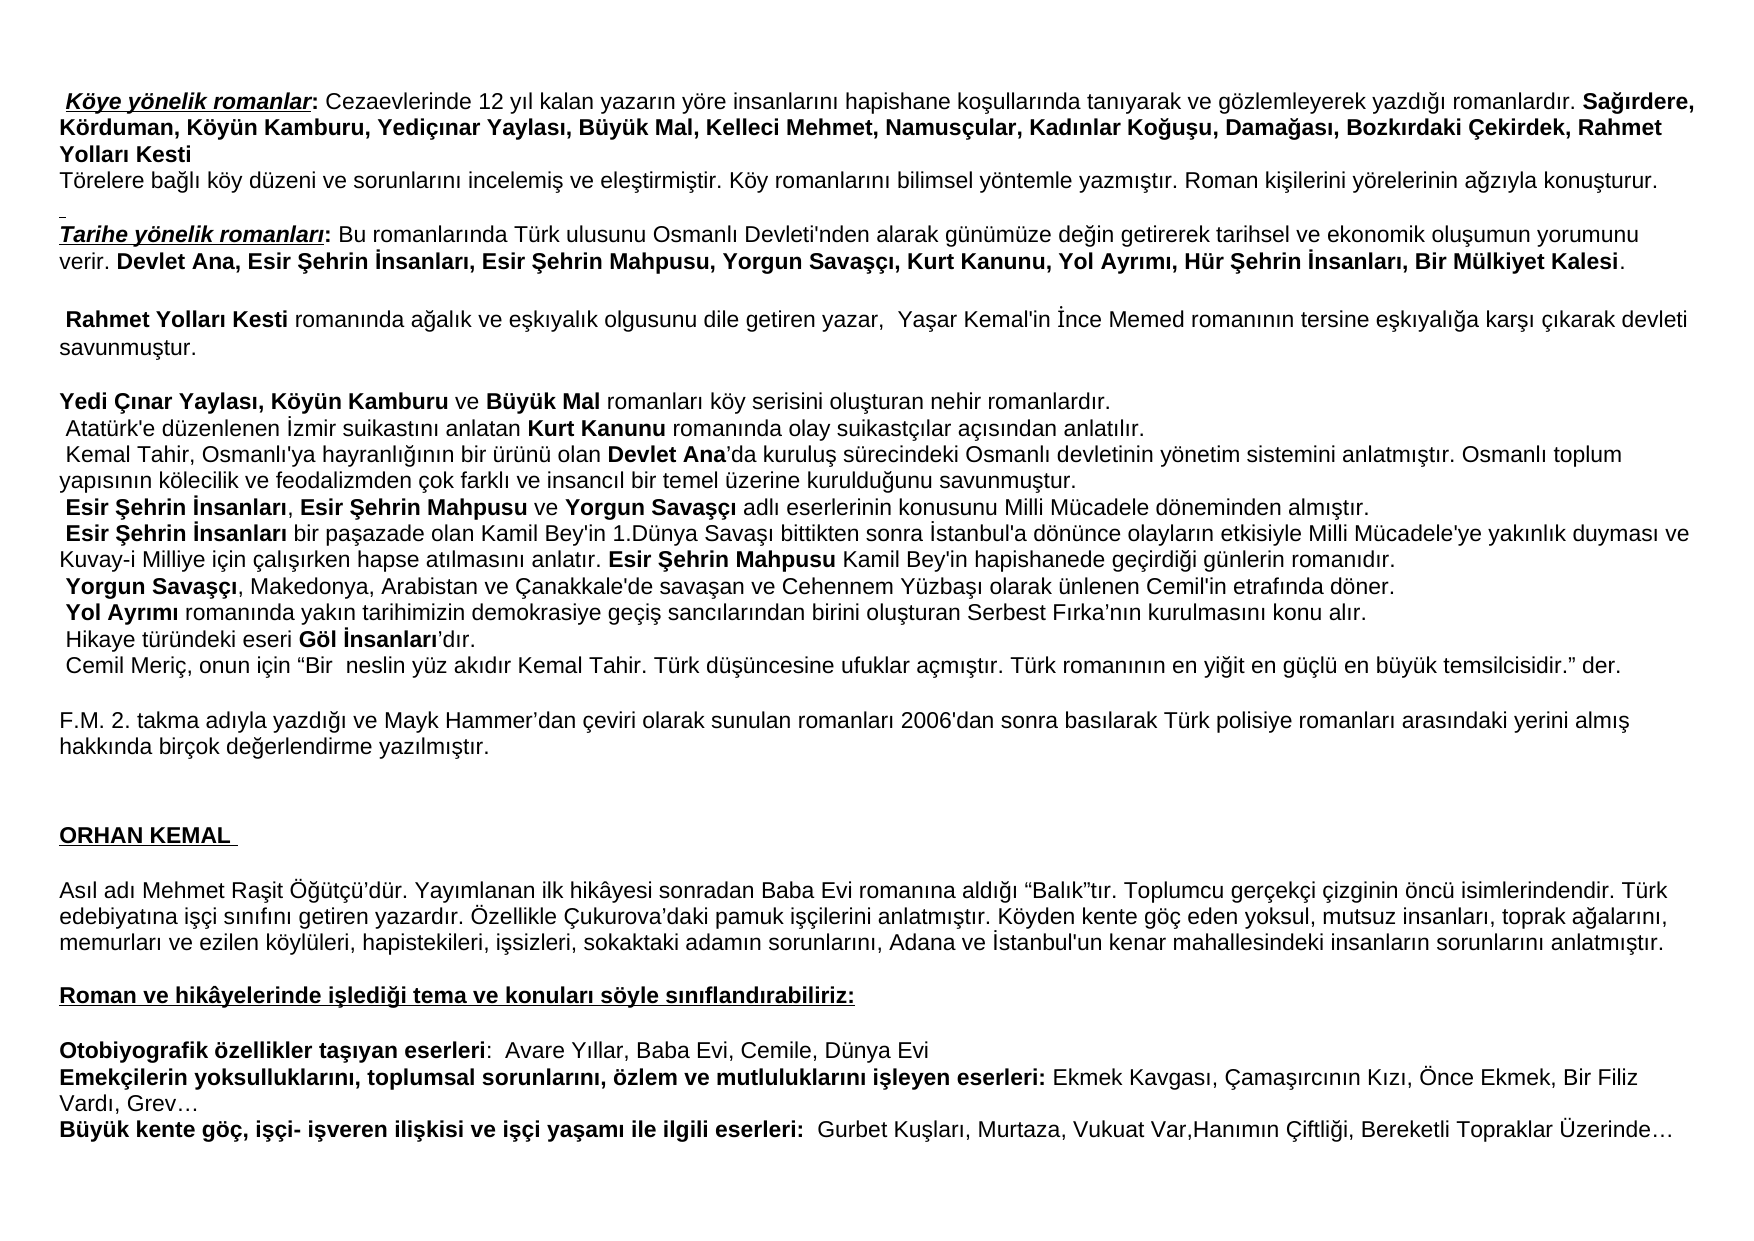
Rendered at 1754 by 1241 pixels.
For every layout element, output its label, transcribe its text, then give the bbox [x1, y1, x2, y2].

text Köye yönelik romanlar: Cezaevlerinde 12 yıl kalan yazarın yöre insanlarını hapishane koşullarında tanıyarak ve gözlemleyerek yazdığı romanlardır. Sağırdere, Körduman, Köyün Kamburu, Yediçınar Yaylası, Büyük Mal, Kelleci Mehmet, Namusçular, Kadınlar Koğuşu, Damağası, Bozkırdaki Çekirdek, Rahmet Yolları Kesti [59, 88, 1695, 167]
text Törelere bağlı köy düzeni ve sorunlarını incelemiş ve eleştirmiştir. Köy romanlarını bilimsel yöntemle yazmıştır. Roman kişilerini yörelerinin ağzıyla konuşturur. [59, 167, 1695, 193]
text Yorgun Savaşçı, Makedonya, Arabistan ve Çanakkale'de savaşan ve Cehennem Yüzbaşı olarak ünlenen Cemil'in etrafında döner. [59, 573, 1695, 599]
text F.M. 2. takma adıyla yazdığı ve Mayk Hammer’dan çeviri olarak sunulan romanları 2006'dan sonra basılarak Türk polisiye romanları arasındaki yerini almış hakkında birçok değerlendirme yazılmıştır. [59, 707, 1695, 760]
text Atatürk'e düzenlenen İzmir suikastını anlatan Kurt Kanunu romanında olay suikastçılar açısından anlatılır. [59, 415, 1695, 441]
text Roman ve hikâyelerinde işlediği tema ve konuları söyle sınıflandırabiliriz: [59, 982, 1695, 1008]
text Esir Şehrin İnsanları bir paşazade olan Kamil Bey'in 1.Dünya Savaşı bittikten sonra İstanbul'a dönünce olayların etkisiyle Milli Mücadele'ye yakınlık duyması ve Kuvay-i Milliye için çalışırken hapse atılmasını anlatır. Esir Şehrin Mahpusu Kamil Bey'in hapishanede geçirdiği günlerin romanıdır. [59, 520, 1695, 573]
text Emekçilerin yoksulluklarını, toplumsal sorunlarını, özlem ve mutluluklarını işleyen eserleri: Ekmek Kavgası, Çamaşırcının Kızı, Önce Ekmek, Bir Filiz Vardı, Grev… [59, 1063, 1695, 1116]
text Yedi Çınar Yaylası, Köyün Kamburu ve Büyük Mal romanları köy serisini oluşturan nehir romanlardır. [59, 388, 1695, 415]
text Büyük kente göç, işçi- işveren ilişkisi ve işçi yaşamı ile ilgili eserleri: Gurbet Kuşları, Murtaza, Vukuat Var,Hanımın Çiftliği, Bereketli Topraklar Üzerinde… [59, 1116, 1695, 1142]
text Rahmet Yolları Kesti romanında ağalık ve eşkıyalık olgusunu dile getiren yazar, Yaşar Kemal'in İnce Memed romanının tersine eşkıyalığa karşı çıkarak devleti savunmuştur. [59, 303, 1695, 360]
text Esir Şehrin İnsanları, Esir Şehrin Mahpusu ve Yorgun Savaşçı adlı eserlerinin konusunu Milli Mücadele döneminden almıştır. [59, 494, 1695, 520]
text Tarihe yönelik romanları: Bu romanlarında Türk ulusunu Osmanlı Devleti'nden alarak günümüze değin getirerek tarihsel ve ekonomik oluşumun yorumunu verir. Devlet Ana, Esir Şehrin İnsanları, Esir Şehrin Mahpusu, Yorgun Savaşçı, Kurt Kanunu, Yol Ayrımı, Hür Şehrin İnsanları, Bir Mülkiyet Kalesi. [59, 221, 1695, 274]
text Asıl adı Mehmet Raşit Öğütçü’dür. Yayımlanan ilk hikâyesi sonradan Baba Evi romanına aldığı “Balık”tır. Toplumcu gerçekçi çizginin öncü isimlerindendir. Türk edebiyatına işçi sınıfını getiren yazardır. Özellikle Çukurova’daki pamuk işçilerini anlatmıştır. Köyden kente göç eden yoksul, mutsuz insanları, toprak ağalarını, memurları ve ezilen köylüleri, hapistekileri, işsizleri, sokaktaki adamın sorunlarını, Adana ve İstanbul'un kenar mahallesindeki insanların sorunlarını anlatmıştır. [59, 877, 1695, 956]
text Yol Ayrımı romanında yakın tarihimizin demokrasiye geçiş sancılarından birini oluşturan Serbest Fırka’nın kurulmasını konu alır. [59, 599, 1695, 626]
text Hikaye türündeki eseri Göl İnsanları’dır. [59, 626, 1695, 652]
text ORHAN KEMAL [59, 822, 1695, 848]
text Cemil Meriç, onun için “Bir neslin yüz akıdır Kemal Tahir. Türk düşüncesine ufuklar açmıştır. Türk romanının en yiğit en güçlü en büyük temsilcisidir.” der. [59, 652, 1695, 678]
text Otobiyografik özellikler taşıyan eserleri: Avare Yıllar, Baba Evi, Cemile, Dünya Evi [59, 1037, 1695, 1063]
text Kemal Tahir, Osmanlı'ya hayranlığının bir ürünü olan Devlet Ana’da kuruluş sürecindeki Osmanlı devletinin yönetim sistemini anlatmıştır. Osmanlı toplum yapısının kölecilik ve feodalizmden çok farklı ve insancıl bir temel üzerine kurulduğunu savunmuştur. [59, 441, 1695, 494]
